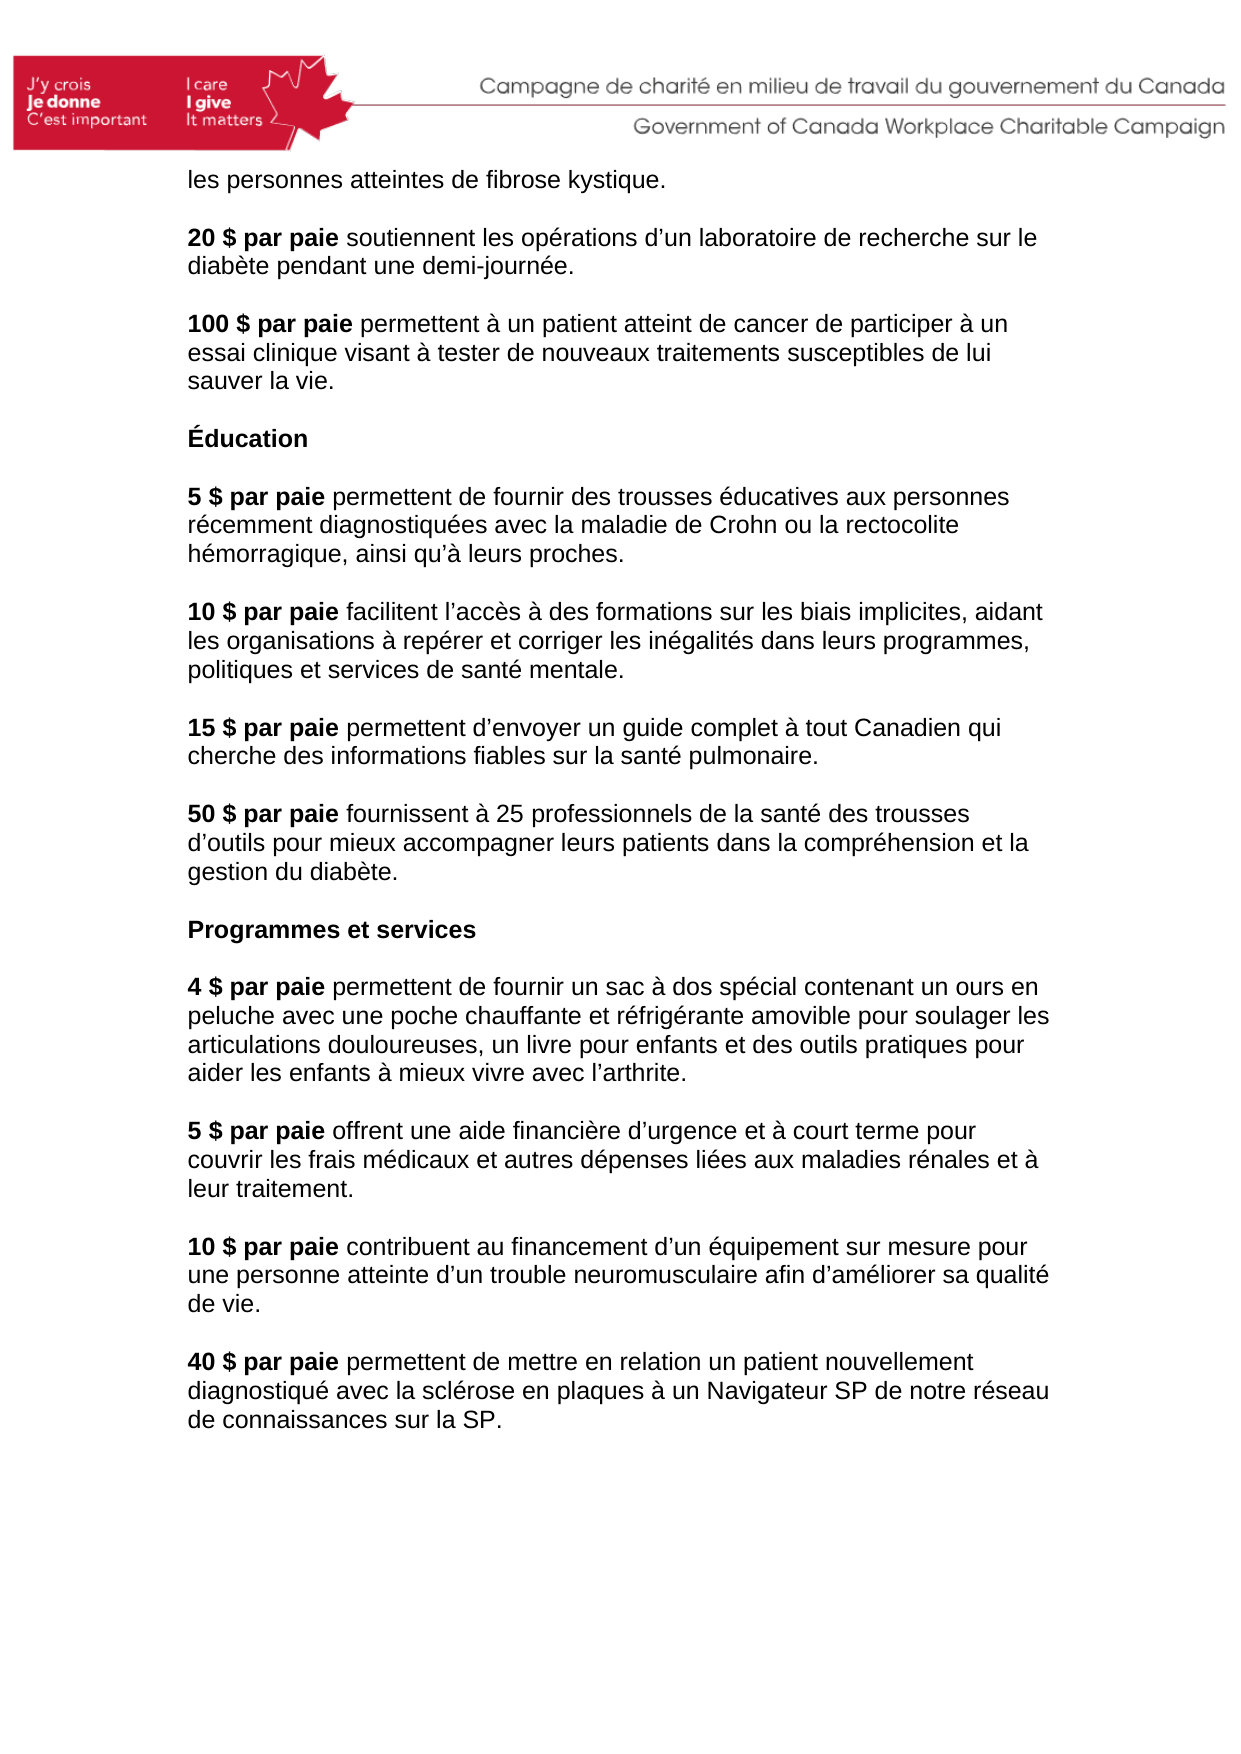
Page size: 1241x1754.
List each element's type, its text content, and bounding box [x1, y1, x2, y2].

text 40 $ par paie permettent de mettre en relation un patient nouvellement diagnostiqué avec la sclérose en plaques à un Navigateur SP de notre réseau de connaissances sur la SP. [187, 1347, 1053, 1433]
text 10 $ par paie contribuent au financement d’un équipement sur mesure pour une personne atteinte d’un trouble neuromusculaire afin d’améliorer sa qualité de vie. [187, 1232, 1053, 1318]
text 10 $ par paie facilitent l’accès à des formations sur les biais implicites, aidant les organisations à repérer et corriger les inégalités dans leurs programmes, politiques et services de santé mentale. [187, 597, 1053, 683]
text Éducation 5 $ par paie permettent de fournir des trousses éducatives aux personnes récemment diagnostiquées avec la maladie de Crohn ou la rectocolite hémorragique, ainsi qu’à leurs proches. [187, 424, 1053, 568]
text 15 $ par paie permettent d’envoyer un guide complet à tout Canadien qui cherche des informations fiables sur la santé pulmonaire. [187, 713, 1053, 770]
text Programmes et services 4 $ par paie permettent de fournir un sac à dos spécial contenant un ours en peluche avec une poche chauffante et réfrigérante amovible pour soulager les articulations douloureuses, un livre pour enfants et des outils pratiques pour aider les enfants à mieux vivre avec l’arthrite. [187, 915, 1053, 1087]
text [187, 150, 1053, 395]
text 50 $ par paie fournissent à 25 professionnels de la santé des trousses d’outils pour mieux accompagner leurs patients dans la compréhension et la gestion du diabète. [187, 799, 1053, 886]
text 5 $ par paie offrent une aide financière d’urgence et à court terme pour couvrir les frais médicaux et autres dépenses liées aux maladies rénales et à leur traitement. [187, 1116, 1053, 1203]
picture [0, 41, 1241, 166]
